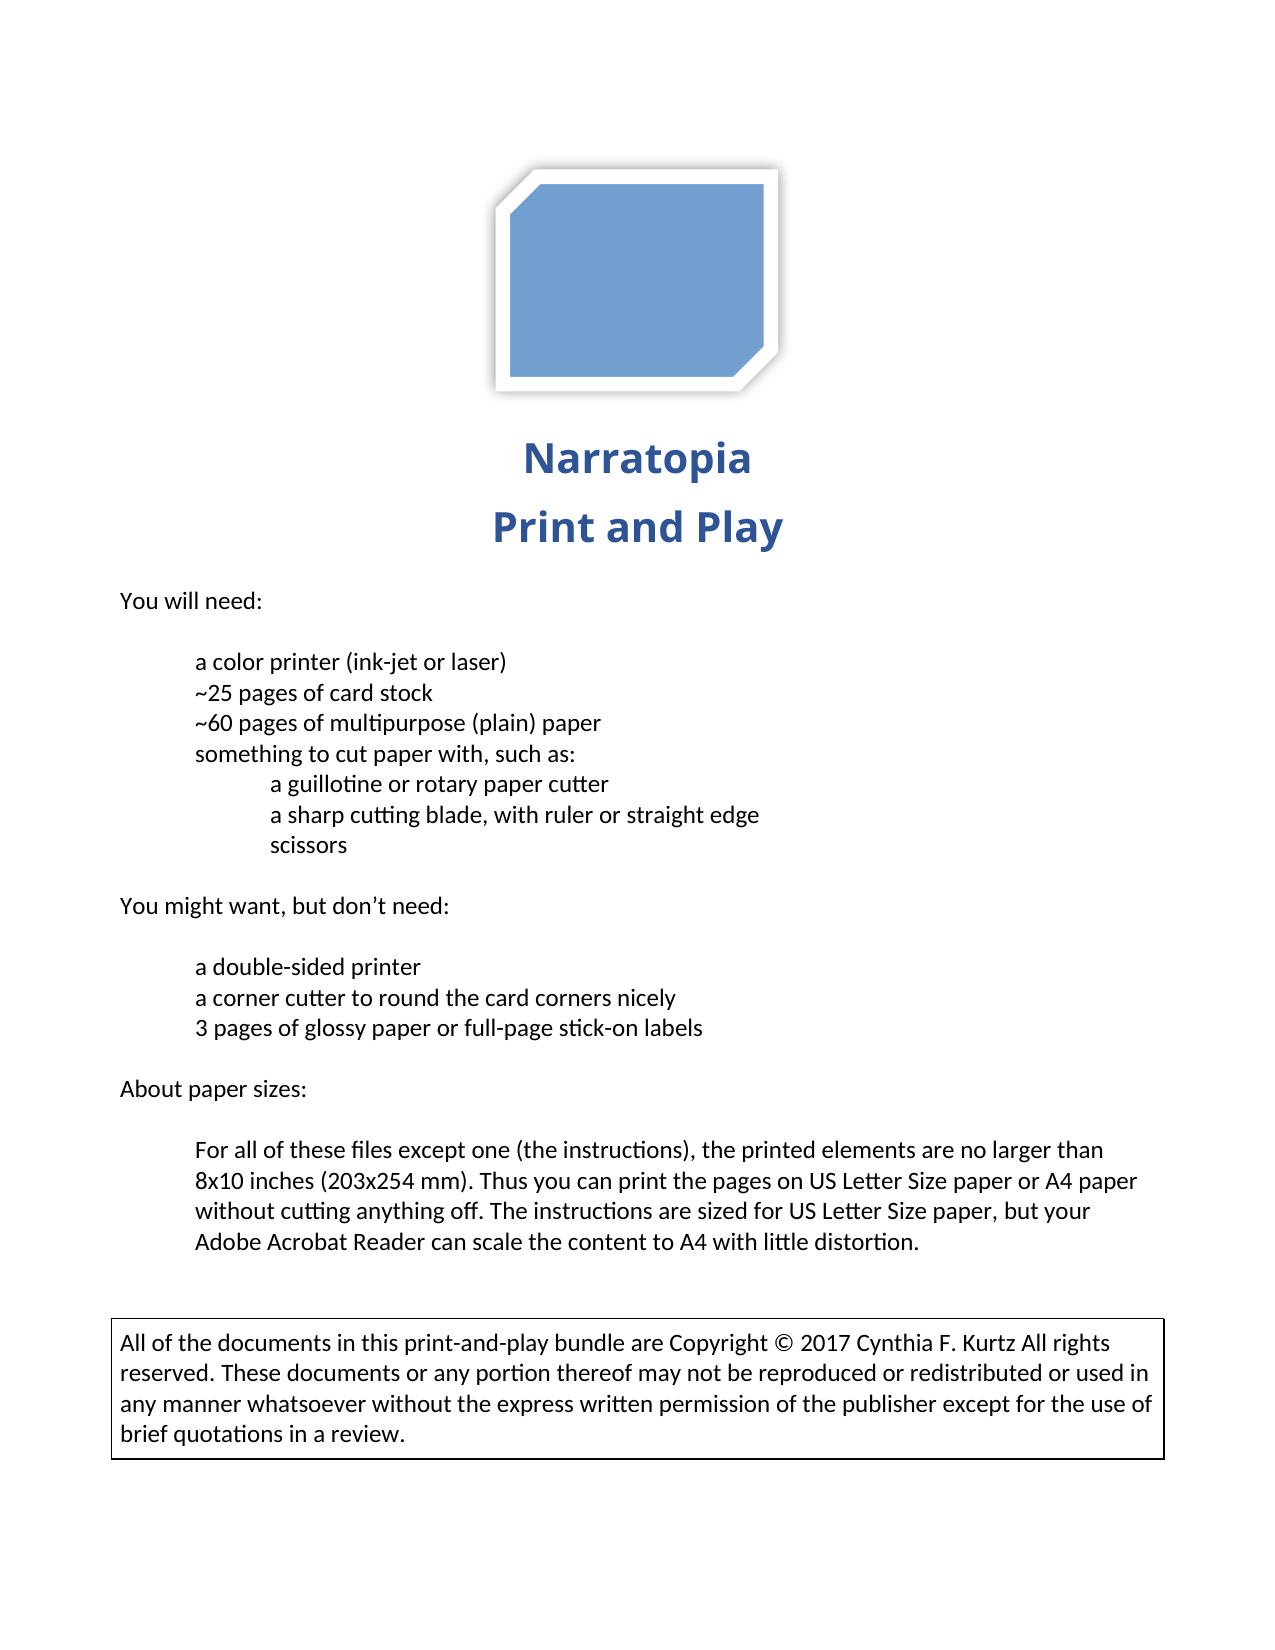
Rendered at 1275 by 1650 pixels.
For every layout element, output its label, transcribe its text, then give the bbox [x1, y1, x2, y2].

text a sharp cutting blade, with ruler or straight edge [195, 799, 1155, 829]
subtitle Narratopia [120, 428, 1155, 485]
text a corner cutter to round the card corners nicely [120, 982, 1155, 1012]
subtitle Print and Play [120, 498, 1155, 554]
text For all of these files except one (the instructions), the printed elements are no larger than 8x10 inches (203x254 mm). Thus you can print the pages on US Letter Size paper or A4 paper without cutting anything off. The instructions are sized for US Letter Size paper, but your Adobe Acrobat Reader can scale the content to A4 with little distortion. [195, 1134, 1155, 1257]
text ~60 pages of multipurpose (plain) paper [120, 707, 1155, 738]
text a double-sided printer [120, 951, 1155, 982]
text 3 pages of glossy paper or full-page stick-on labels [120, 1012, 1155, 1043]
text scissors [195, 829, 1155, 860]
text a color printer (ink-jet or laser) [120, 646, 1155, 677]
text You will need: [120, 585, 1155, 616]
text All of the documents in this print-and-play bundle are Copyright © 2017 Cynthia F. Kurtz All rights reserved. These documents or any portion thereof may not be reproduced or redistributed or used in any manner whatsoever without the express written permission of the publisher except for the use of brief quotations in a review. [112, 1319, 1163, 1458]
text ~25 pages of card stock [120, 677, 1155, 707]
text You might want, but don’t need: [120, 890, 1155, 921]
text something to cut paper with, such as: [120, 738, 1155, 768]
text a guillotine or rotary paper cutter [195, 768, 1155, 799]
text About paper sizes: [120, 1073, 1155, 1104]
